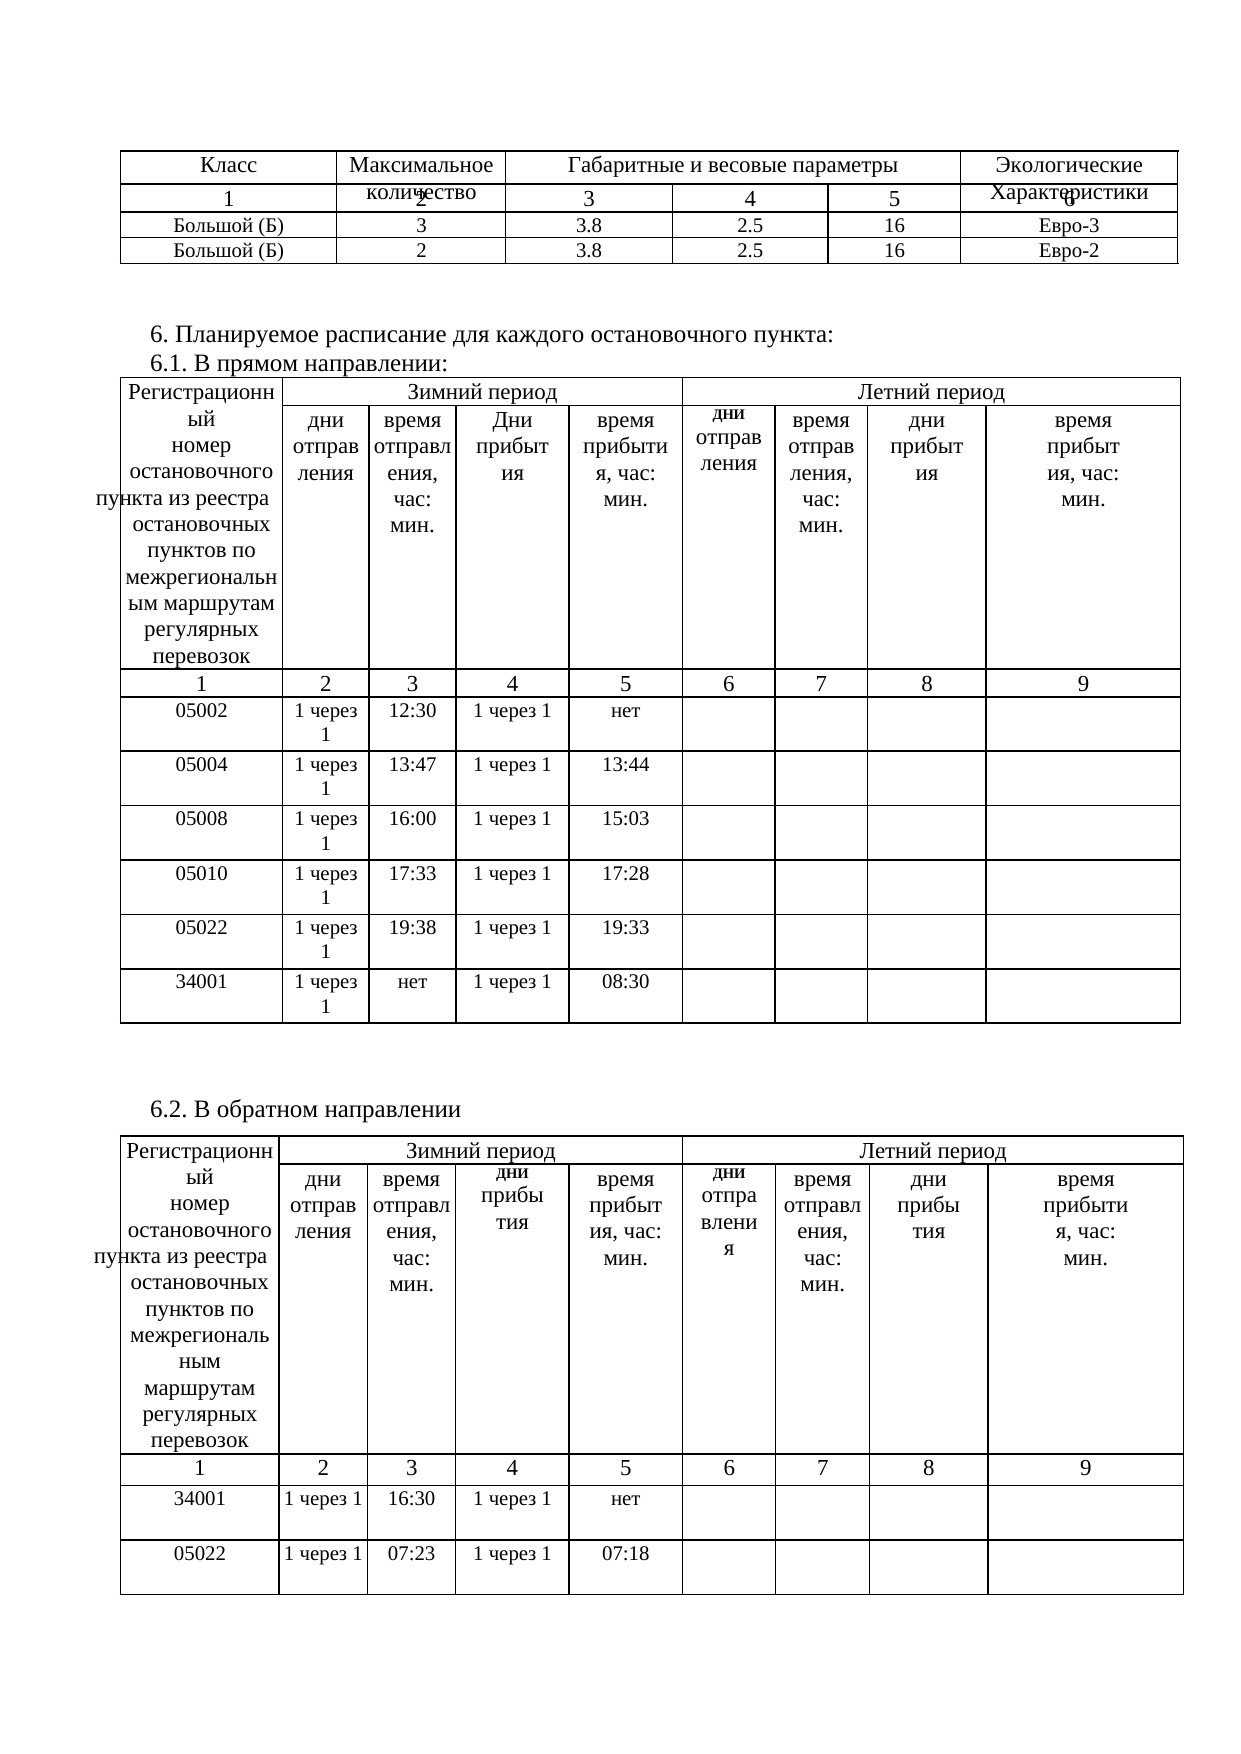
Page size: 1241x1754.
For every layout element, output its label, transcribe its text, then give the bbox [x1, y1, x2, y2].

table_cell [683, 806, 774, 859]
table_cell 05010 [121, 861, 282, 913]
table_cell 05022 [121, 915, 282, 968]
table_cell 1 через 1 [283, 752, 368, 805]
table_cell ДНИ прибы тия [456, 1165, 568, 1453]
table_cell 8 [870, 1455, 987, 1485]
table_cell 1 через 1 [456, 1541, 568, 1593]
table_cell дни отправ ления [280, 1165, 367, 1453]
table_cell [987, 752, 1180, 805]
table_cell 3 [370, 670, 455, 696]
table_cell 1 через 1 [283, 806, 368, 859]
table_header Класс [121, 152, 336, 183]
text 6.2. В обратном направлении [150, 1094, 1090, 1123]
table_cell [683, 698, 774, 750]
table_cell 08:30 [570, 970, 682, 1022]
table_cell 3 [368, 1455, 455, 1485]
table_cell [683, 970, 774, 1022]
table_cell 05008 [121, 806, 282, 859]
table_header Летний период [683, 1137, 1183, 1163]
table_cell [683, 1486, 775, 1539]
table_cell время прибыти я, час: мин. [570, 406, 682, 668]
table_cell 16:00 [370, 806, 455, 859]
table_cell [987, 698, 1180, 750]
text 6. Планируемое расписание для каждого остановочного пункта: [150, 319, 1090, 348]
table_cell ДНИ отпра влени я [683, 1165, 775, 1453]
table_cell 1 через 1 [280, 1486, 367, 1539]
table_cell [989, 1486, 1183, 1539]
table_cell 3 [506, 185, 672, 211]
table_cell время отправл ения, час: мин. [368, 1165, 455, 1453]
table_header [337, 152, 505, 183]
table_cell 34001 [121, 1486, 278, 1539]
table_cell 2.5 [673, 213, 827, 237]
table_cell 1 через 1 [457, 698, 568, 750]
table_cell 34001 [121, 970, 282, 1022]
table_cell 5 [570, 670, 682, 696]
table_cell время прибыт ия, час: мин. [987, 406, 1180, 668]
table_cell 5 [829, 185, 960, 211]
table_cell 17:28 [570, 861, 682, 913]
table_cell 15:03 [570, 806, 682, 859]
table_cell 1 через 1 [457, 752, 568, 805]
table_cell 19:33 [570, 915, 682, 968]
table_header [961, 152, 1177, 183]
table_cell 1 через 1 [283, 698, 368, 750]
table_cell Евро-2 [961, 238, 1177, 262]
table_cell 1 через 1 [283, 970, 368, 1022]
table_cell 16:30 [368, 1486, 455, 1539]
table_cell 1 через 1 [456, 1486, 568, 1539]
table_cell 16 [829, 213, 960, 237]
table_cell 1 через 1 [457, 806, 568, 859]
table_cell [776, 1541, 869, 1593]
table_cell 1 через 1 [283, 861, 368, 913]
table_cell [868, 806, 985, 859]
table_cell 2 [283, 670, 368, 696]
table_cell нет [570, 1486, 682, 1539]
table_cell 8 [868, 670, 985, 696]
table_cell [683, 752, 774, 805]
table_cell [987, 970, 1180, 1022]
table_cell 19:38 [370, 915, 455, 968]
table_cell [868, 752, 985, 805]
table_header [121, 1137, 278, 1453]
table_cell [989, 1541, 1183, 1593]
table_cell [683, 861, 774, 913]
table_cell Большой (Б) [121, 238, 336, 262]
table_header Зимний период [283, 378, 682, 404]
table_cell [776, 752, 867, 805]
table_cell [870, 1541, 987, 1593]
table_cell [868, 698, 985, 750]
table_cell 17:33 [370, 861, 455, 913]
table_cell 07:23 [368, 1541, 455, 1593]
table_cell 2 [280, 1455, 367, 1485]
table_cell 3 [337, 213, 505, 237]
table_cell [683, 1541, 775, 1593]
table_cell 1 через 1 [457, 970, 568, 1022]
table_cell 1 [121, 1455, 278, 1485]
table_cell 1 через 1 [457, 915, 568, 968]
table_cell 9 [987, 670, 1180, 696]
table_cell дни отправ ления [283, 406, 368, 668]
table_cell [776, 861, 867, 913]
table_cell Дни прибыт ия [457, 406, 568, 668]
table_cell 4 [457, 670, 568, 696]
table_cell время прибыти я, час: мин. [989, 1165, 1183, 1453]
table_cell Евро-3 [961, 213, 1177, 237]
table_cell дни прибыт ия [868, 406, 985, 668]
table_cell 16 [829, 238, 960, 262]
table_cell [870, 1486, 987, 1539]
table_cell 3.8 [506, 213, 672, 237]
table_cell [987, 806, 1180, 859]
table_header Регистрационный номер остановочного пункта из реестра остановочных пунктов по межрегиональным маршрутам регулярных перевозок [121, 378, 282, 668]
table_cell 13:44 [570, 752, 682, 805]
table_cell [987, 915, 1180, 968]
table_cell [776, 698, 867, 750]
table_cell 1 через 1 [283, 915, 368, 968]
table_cell 4 [673, 185, 827, 211]
table_header Зимний период [280, 1137, 682, 1163]
table_cell 6 [683, 1455, 775, 1485]
table_cell 1 через 1 [280, 1541, 367, 1593]
table_cell [776, 806, 867, 859]
table_cell [868, 970, 985, 1022]
table_cell 13:47 [370, 752, 455, 805]
table_cell [683, 915, 774, 968]
table_cell нет [370, 970, 455, 1022]
table_cell 3.8 [506, 238, 672, 262]
table_cell нет [570, 698, 682, 750]
text 6.1. В прямом направлении: [150, 348, 1090, 377]
table_cell 05002 [121, 698, 282, 750]
table_cell 1 [121, 670, 282, 696]
table_header Летний период [683, 378, 1180, 404]
table_cell 07:18 [570, 1541, 682, 1593]
table_cell 1 [121, 185, 336, 211]
table_cell [776, 970, 867, 1022]
table_cell 2.5 [673, 238, 827, 262]
table_cell 5 [570, 1455, 682, 1485]
table_cell [868, 861, 985, 913]
table_cell [776, 915, 867, 968]
table_cell время отправл ения, час: мин. [776, 1165, 869, 1453]
table_cell 4 [456, 1455, 568, 1485]
table_cell 05022 [121, 1541, 278, 1593]
table_cell 1 через 1 [457, 861, 568, 913]
table_cell 7 [776, 670, 867, 696]
table_cell 7 [776, 1455, 869, 1485]
table_cell ДНИ отправ ления [683, 406, 774, 668]
table_cell 2 [337, 238, 505, 262]
table_header Габаритные и весовые параметры [506, 152, 960, 183]
table_cell 6 [961, 185, 1177, 211]
table_cell время прибыт ия, час: мин. [570, 1165, 682, 1453]
table_cell 12:30 [370, 698, 455, 750]
table_cell 2 [337, 185, 505, 211]
table_cell 05004 [121, 752, 282, 805]
table_cell [776, 1486, 869, 1539]
table_cell время отправ ления, час: мин. [776, 406, 867, 668]
table_cell [868, 915, 985, 968]
table_cell 6 [683, 670, 774, 696]
table_cell [987, 861, 1180, 913]
table_cell 9 [989, 1455, 1183, 1485]
table_cell время отправл ения, час: мин. [370, 406, 455, 668]
table_cell Большой (Б) [121, 213, 336, 237]
table_cell дни прибы тия [870, 1165, 987, 1453]
